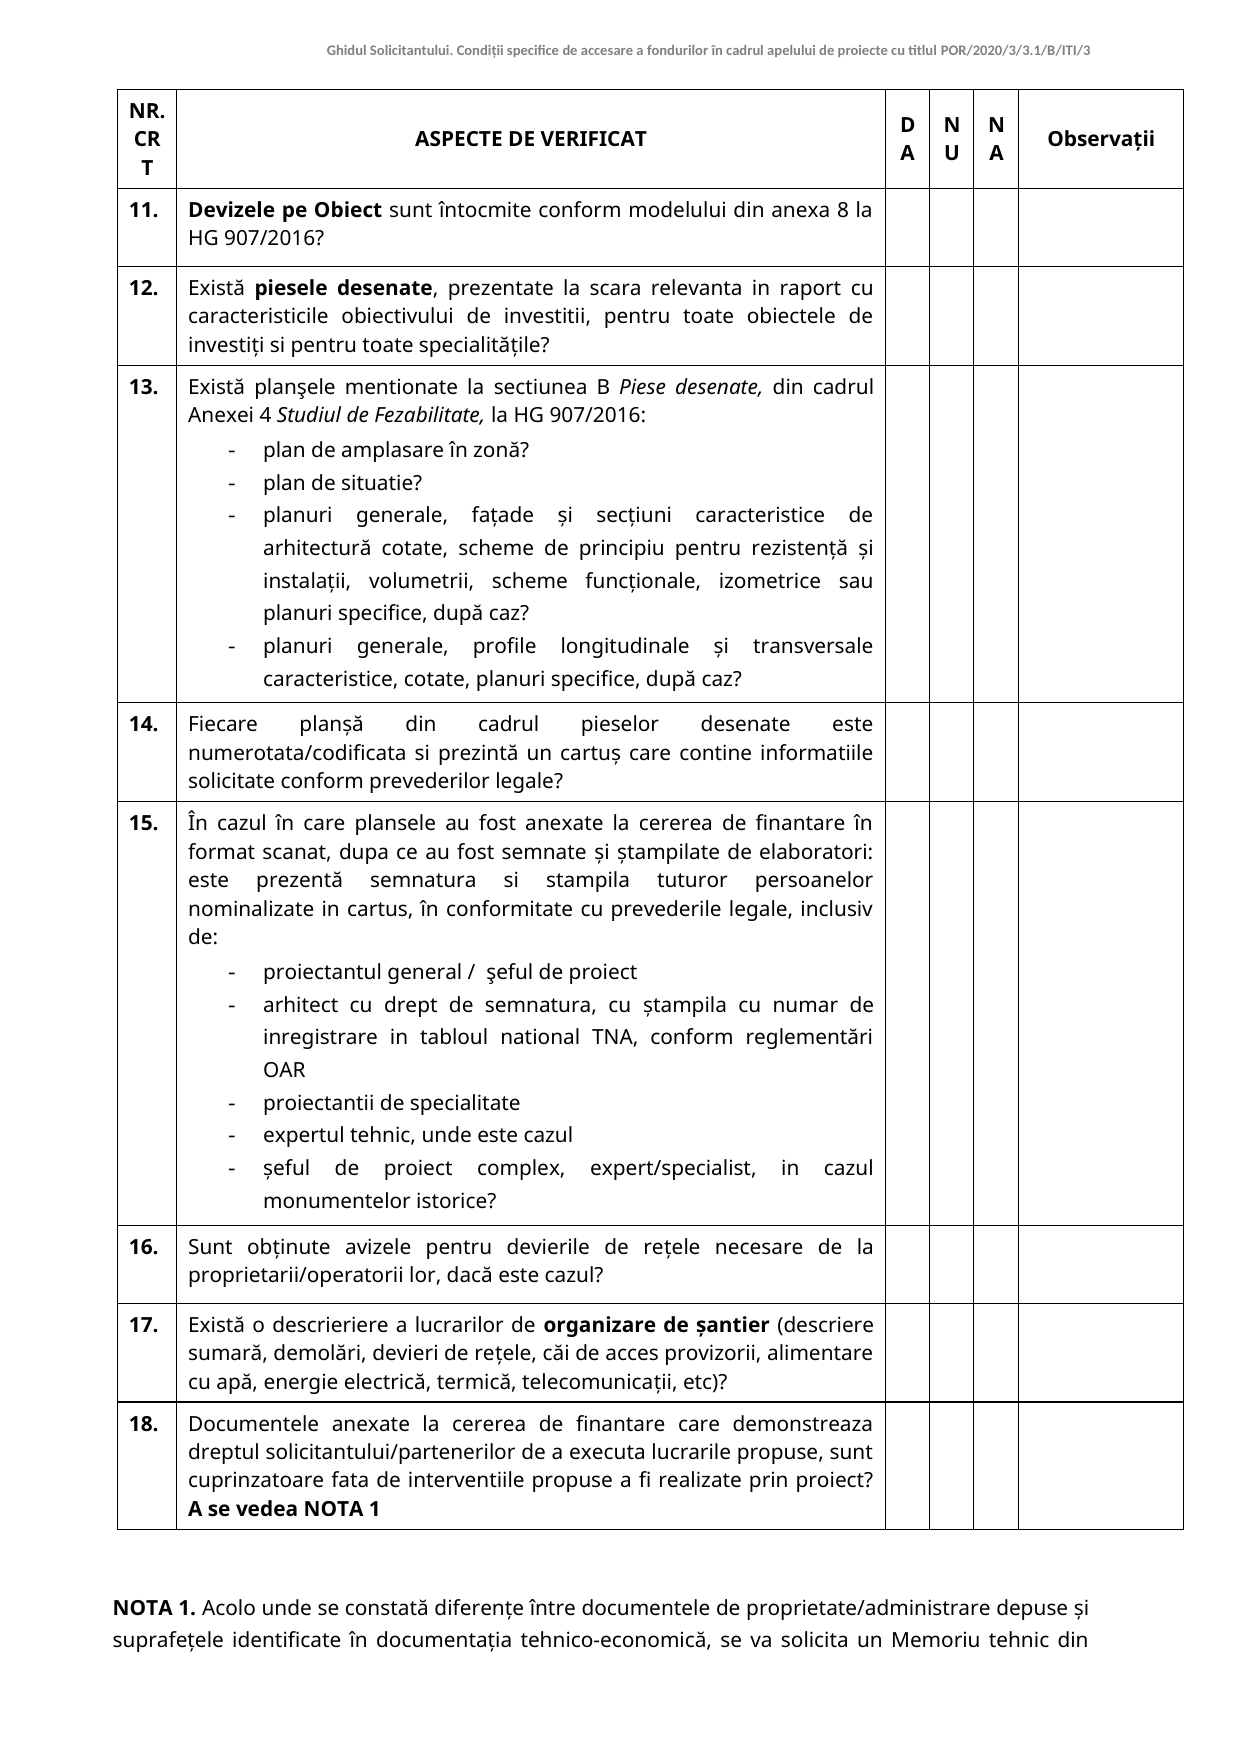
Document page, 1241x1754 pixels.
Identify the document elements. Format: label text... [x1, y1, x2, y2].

table_cell [886, 189, 929, 266]
table_cell [118, 189, 176, 266]
table_cell [930, 267, 973, 364]
table_cell [1019, 1226, 1183, 1303]
table_cell [974, 1403, 1018, 1529]
table_cell Există planşele mentionate la sectiunea B Piese desenate, din cadrul Anexei 4 Studiul de Fezabilitate, la HG 907/2016: plan de amplasare în zonă? plan de situatie? planuri generale, faţade şi secţiuni caracteristice de arhitectură cotate, scheme de principiu pentru rezistenţă şi instalaţii, volumetrii, scheme funcţionale, izometrice sau planuri specifice, după caz? planuri generale, profile longitudinale şi transversale caracteristice, cotate, planuri specifice, după caz? [177, 366, 885, 702]
table_header ASPECTE DE VERIFICAT [177, 90, 885, 187]
table_cell [886, 703, 929, 801]
table_header Observaţii [1019, 90, 1183, 187]
table_cell [118, 1403, 176, 1529]
table_cell [1019, 1304, 1183, 1401]
table_cell [118, 267, 176, 364]
table_cell [930, 366, 973, 702]
table_cell Devizele pe Obiect sunt întocmite conform modelului din anexa 8 la HG 907/2016? [177, 189, 885, 266]
table_cell Există piesele desenate, prezentate la scara relevanta in raport cu caracteristicile obiectivului de investitii, pentru toate obiectele de investiți si pentru toate specialitățile? [177, 267, 885, 364]
table_cell [118, 1226, 176, 1303]
table_cell [1019, 267, 1183, 364]
table_cell [1019, 189, 1183, 266]
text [112, 1593, 1090, 1654]
table_cell [974, 703, 1018, 801]
table_cell [118, 703, 176, 801]
table_header DA [886, 90, 929, 187]
table_header NA [974, 90, 1018, 187]
table_cell [118, 366, 176, 702]
table_cell Sunt obținute avizele pentru devierile de rețele necesare de la proprietarii/operatorii lor, dacă este cazul? [177, 1226, 885, 1303]
table_cell [1019, 802, 1183, 1224]
table_cell [974, 1304, 1018, 1401]
table_cell [886, 267, 929, 364]
table_cell [1019, 703, 1183, 801]
table_header NU [930, 90, 973, 187]
table_cell [974, 1226, 1018, 1303]
table_cell Documentele anexate la cererea de finantare care demonstreaza dreptul solicitantului/partenerilor de a executa lucrarile propuse, sunt cuprinzatoare fata de interventiile propuse a fi realizate prin proiect? A se vedea NOTA 1 [177, 1403, 885, 1529]
table_cell [974, 366, 1018, 702]
table_cell [930, 1304, 973, 1401]
table_cell [930, 802, 973, 1224]
table_cell [1019, 366, 1183, 702]
table_cell [930, 703, 973, 801]
table_cell [1019, 1403, 1183, 1529]
table_cell În cazul în care plansele au fost anexate la cererea de finantare în format scanat, dupa ce au fost semnate și ștampilate de elaboratori: este prezentă semnatura si stampila tuturor persoanelor nominalizate in cartus, în conformitate cu prevederile legale, inclusiv de: proiectantul general / şeful de proiect arhitect cu drept de semnatura, cu ștampila cu numar de inregistrare in tabloul national TNA, conform reglementări OAR proiectantii de specialitate expertul tehnic, unde este cazul șeful de proiect complex, expert/specialist, in cazul monumentelor istorice? [177, 802, 885, 1224]
table_cell [886, 1226, 929, 1303]
table_cell [974, 189, 1018, 266]
table_cell [118, 1304, 176, 1401]
table_cell [886, 1403, 929, 1529]
table_cell [974, 802, 1018, 1224]
table_cell [930, 1403, 973, 1529]
table_cell Există o descrieriere a lucrarilor de organizare de şantier (descriere sumară, demolări, devieri de rețele, căi de acces provizorii, alimentare cu apă, energie electrică, termică, telecomunicații, etc)? [177, 1304, 885, 1401]
table_cell [118, 802, 176, 1224]
table_cell [974, 267, 1018, 364]
table_header NR. CRT [118, 90, 176, 187]
table_cell [930, 189, 973, 266]
table_cell [886, 1304, 929, 1401]
table_cell [930, 1226, 973, 1303]
table_cell Fiecare planşă din cadrul pieselor desenate este numerotata/codificata si prezintă un cartuş care contine informatiile solicitate conform prevederilor legale? [177, 703, 885, 801]
table_cell [886, 802, 929, 1224]
table_cell [886, 366, 929, 702]
